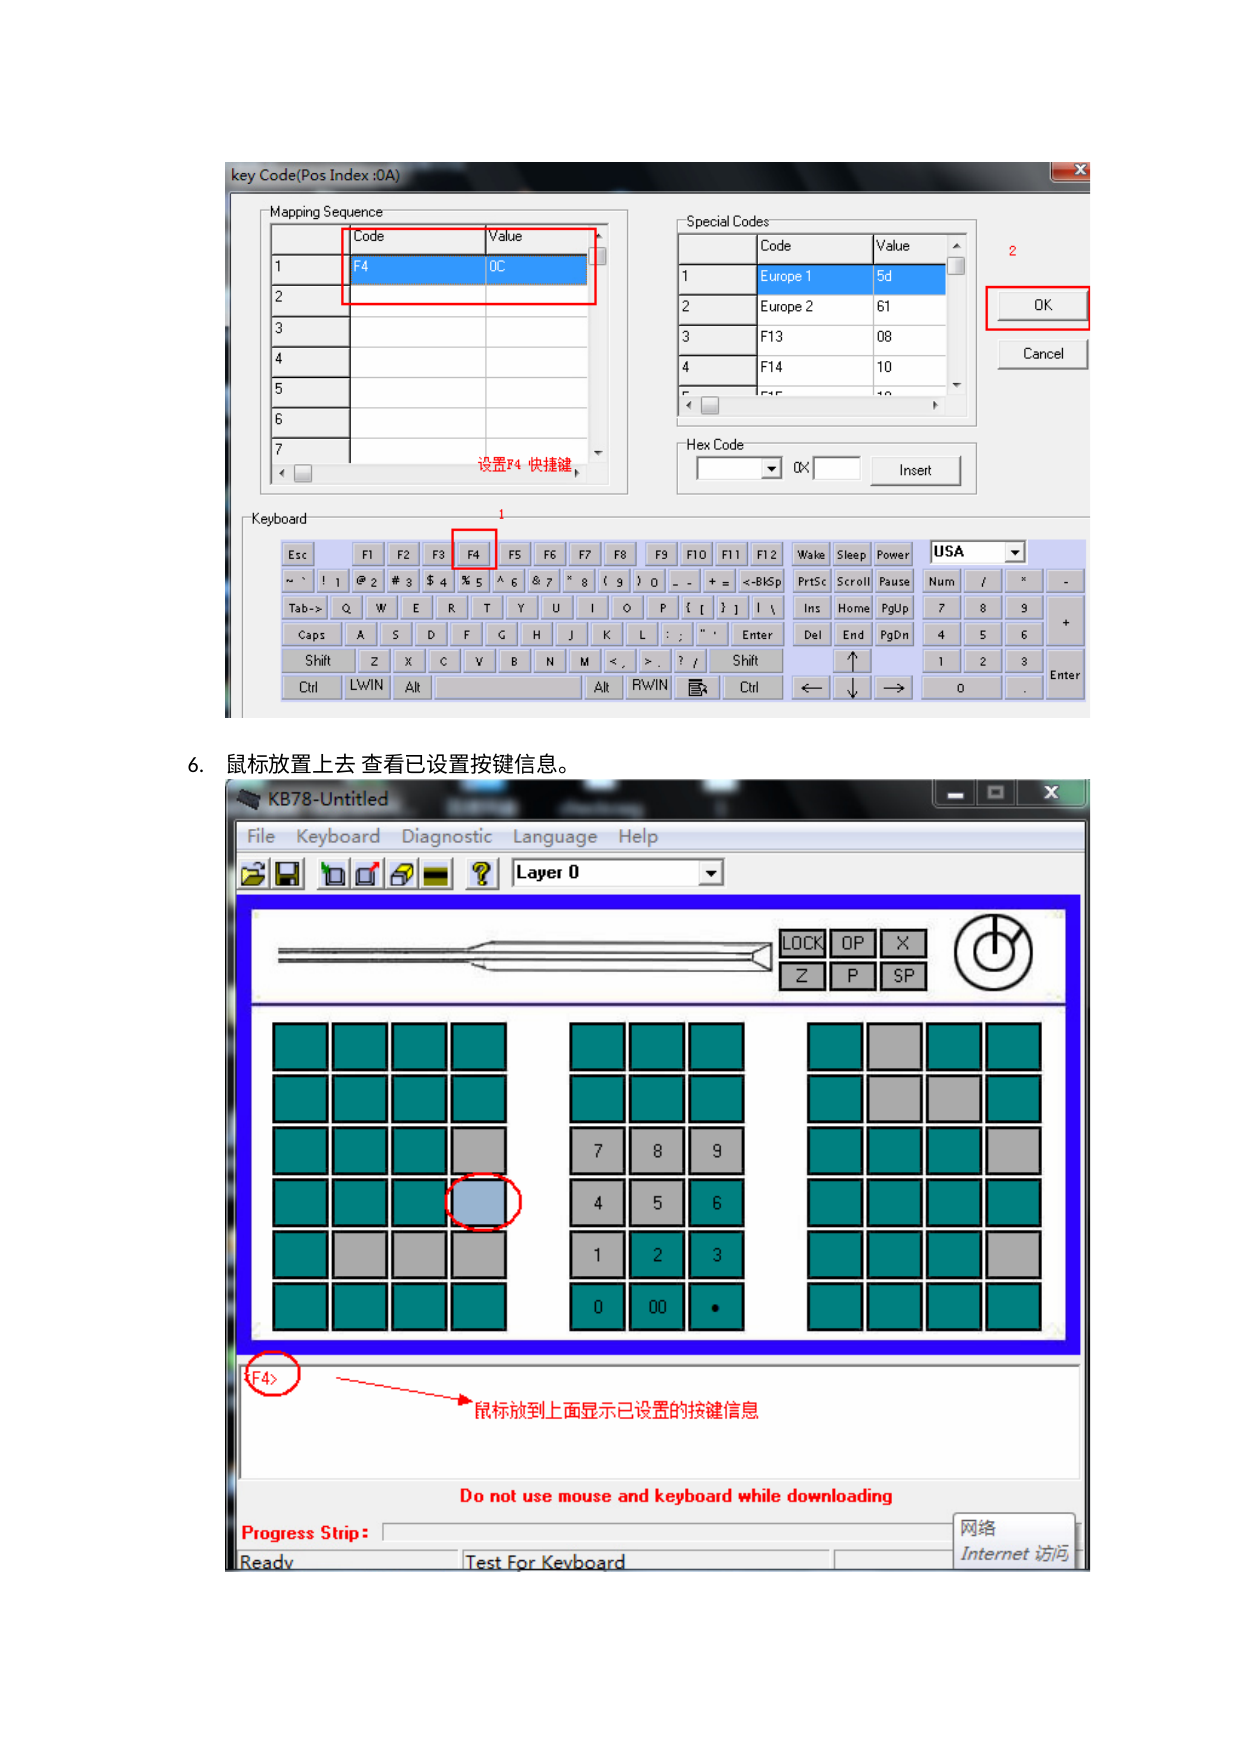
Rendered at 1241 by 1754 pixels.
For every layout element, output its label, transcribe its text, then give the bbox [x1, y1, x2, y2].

picture [225, 779, 1091, 1572]
picture [225, 162, 1091, 718]
list 鼠标放置上去 查看已设置按键信息。 [187, 747, 1053, 779]
